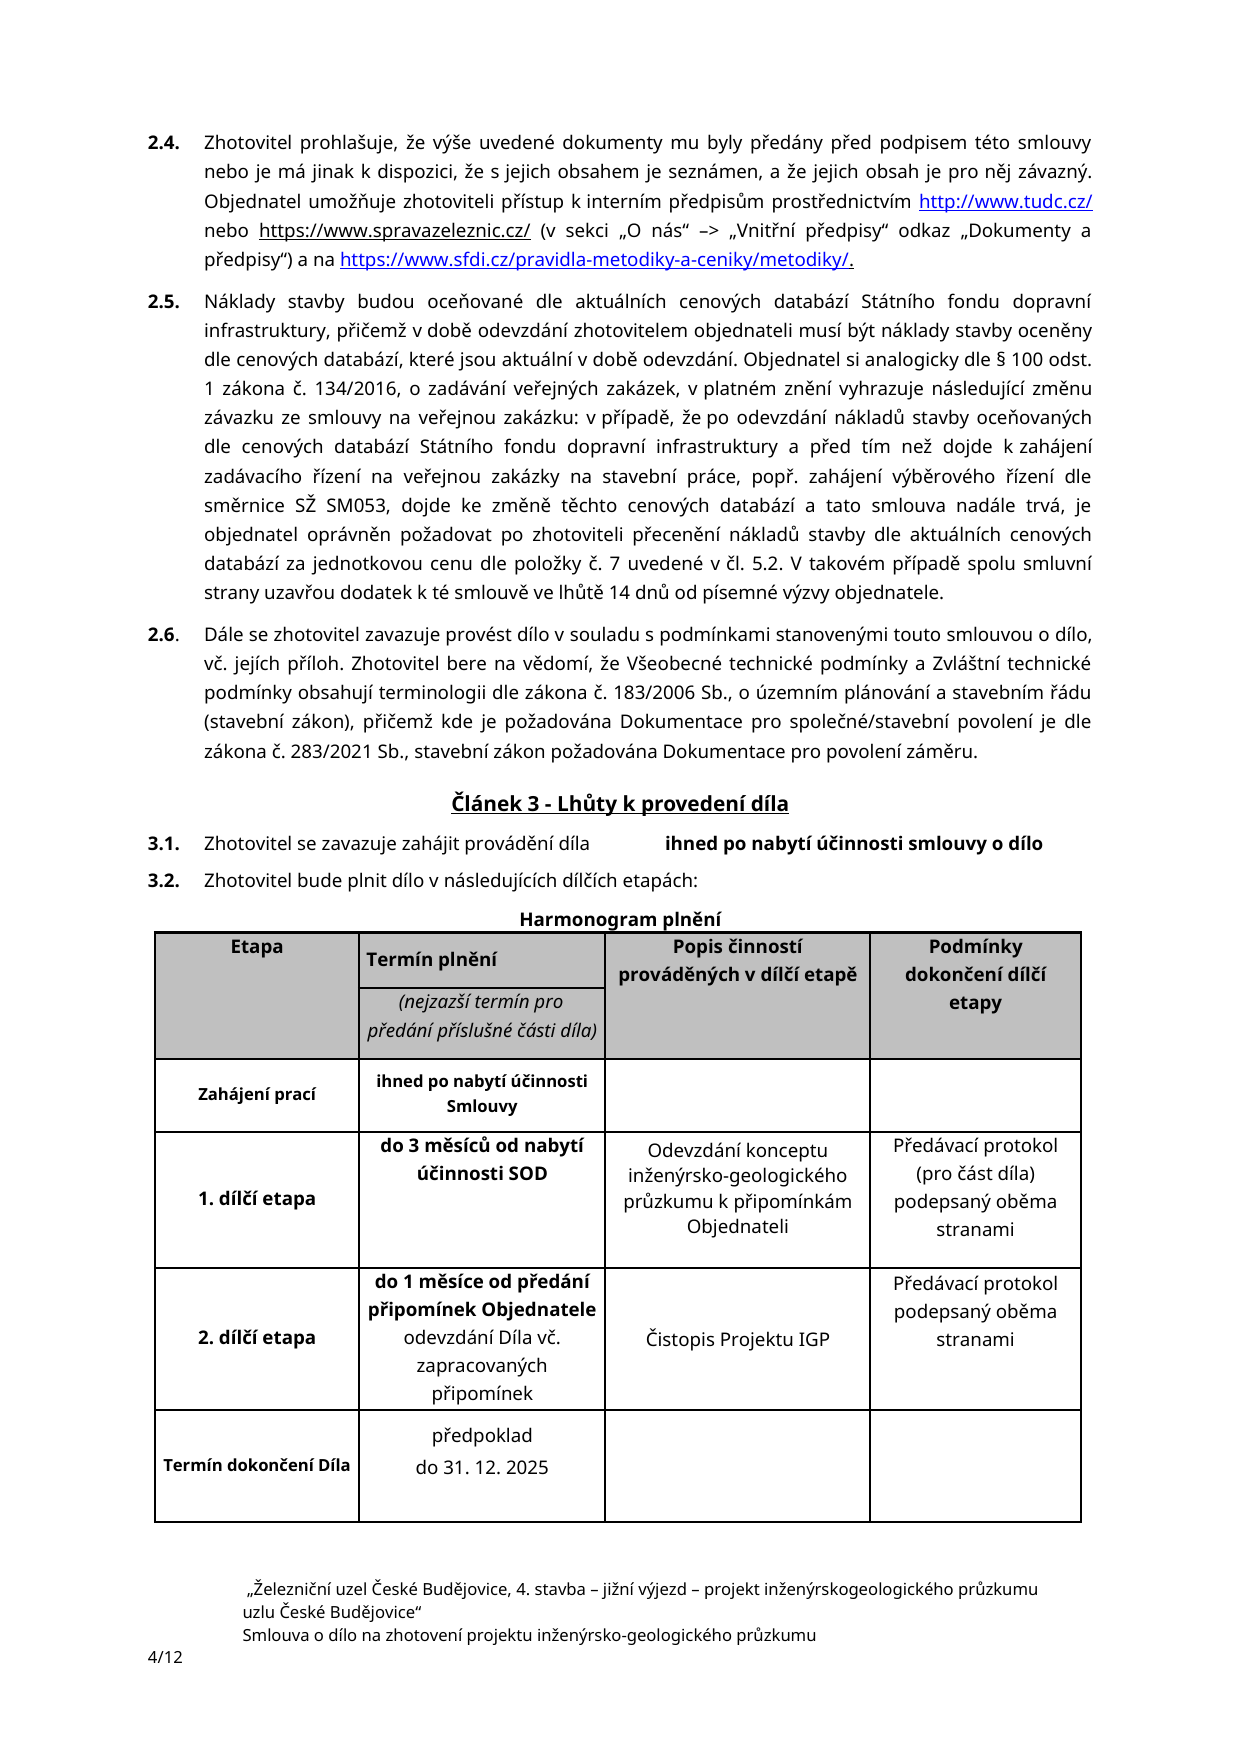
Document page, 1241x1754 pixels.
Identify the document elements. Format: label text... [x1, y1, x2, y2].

table_cell Odevzdání konceptu inženýrsko-geologického průzkumu k připomínkám Objednateli [606, 1133, 869, 1267]
table_cell Termín dokončení Díla [156, 1411, 358, 1521]
table_cell Předávací protokol (pro část díla) podepsaný oběma stranami [871, 1133, 1080, 1267]
text 2.5. Náklady stavby budou oceňované dle aktuálních cenových databází Státního fondu dopravní infrastruktury, přičemž v době odevzdání zhotovitelem objednateli musí být náklady stavby oceněny dle cenových databází, které jsou aktuální v době odevzdání. Objednatel si analogicky dle § 100 odst. 1 zákona č. 134/2016, o zadávání veřejných zakázek, v platném znění vyhrazuje následující změnu závazku ze smlouvy na veřejnou zakázku: v případě, že po odevzdání nákladů stavby oceňovaných dle cenových databází Státního fondu dopravní infrastruktury a před tím než dojde k zahájení zadávacího řízení na veřejnou zakázky na stavební práce, popř. zahájení výběrového řízení dle směrnice SŽ SM053, dojde ke změně těchto cenových databází a tato smlouva nadále trvá, je objednatel oprávněn požadovat po zhotoviteli přecenění nákladů stavby dle aktuálních cenových databází za jednotkovou cenu dle položky č. 7 uvedené v čl. 5.2. V takovém případě spolu smluvní strany uzavřou dodatek k té smlouvě ve lhůtě 14 dnů od písemné výzvy objednatele. [148, 285, 1092, 606]
table_cell Předávací protokol podepsaný oběma stranami [871, 1269, 1080, 1409]
table_cell předpoklad do 31. 12. 2025 [360, 1411, 604, 1521]
text 2.4. Zhotovitel prohlašuje, že výše uvedené dokumenty mu byly předány před podpisem této smlouvy nebo je má jinak k dispozici, že s jejich obsahem je seznámen, a že jejich obsah je pro něj závazný. Objednatel umožňuje zhotoviteli přístup k interním předpisům prostřednictvím http://www.tudc.cz/ nebo https://www.spravazeleznic.cz/ (v sekci „O nás“ –> „Vnitřní předpisy“ odkaz „Dokumenty a předpisy“) a na https://www.sfdi.cz/pravidla-metodiky-a-ceniky/metodiky/. [148, 126, 1092, 272]
table_cell 1. dílčí etapa [156, 1133, 358, 1267]
table_cell 2. dílčí etapa [156, 1269, 358, 1409]
text Harmonogram plnění [148, 906, 1092, 931]
table_cell Čistopis Projektu IGP [606, 1269, 869, 1409]
table_cell (nejzazší termín pro předání příslušné části díla) [360, 989, 604, 1058]
table_cell Zahájení prací [156, 1060, 358, 1131]
table_header Etapa [156, 934, 358, 1058]
text 3.2. Zhotovitel bude plnit dílo v následujících dílčích etapách: [148, 868, 1092, 893]
table_header Podmínky dokončení dílčí etapy [871, 934, 1080, 1058]
table_cell do 1 měsíce od předání připomínek Objednatele odevzdání Díla vč. zapracovaných připomínek [360, 1269, 604, 1409]
table_cell do 3 měsíců od nabytí účinnosti SOD [360, 1133, 604, 1267]
table_cell [606, 1060, 869, 1131]
table_cell [871, 1060, 1080, 1131]
text 2.6. Dále se zhotovitel zavazuje provést dílo v souladu s podmínkami stanovenými touto smlouvou o dílo, vč. jejích příloh. Zhotovitel bere na vědomí, že Všeobecné technické podmínky a Zvláštní technické podmínky obsahují terminologii dle zákona č. 183/2006 Sb., o územním plánování a stavebním řádu (stavební zákon), přičemž kde je požadována Dokumentace pro společné/stavební povolení je dle zákona č. 283/2021 Sb., stavební zákon požadována Dokumentace pro povolení záměru. [148, 618, 1092, 764]
table_header Termín plnění [360, 934, 604, 987]
text 3.1. Zhotovitel se zavazuje zahájit provádění díla ihned po nabytí účinnosti smlouvy o dílo [148, 830, 1092, 855]
table_cell [871, 1411, 1080, 1521]
subtitle Článek 3 - Lhůty k provedení díla [148, 789, 1092, 817]
table_cell [606, 1411, 869, 1521]
table_cell ihned po nabytí účinnosti Smlouvy [360, 1060, 604, 1131]
table_header Popis činností prováděných v dílčí etapě [606, 934, 869, 1058]
